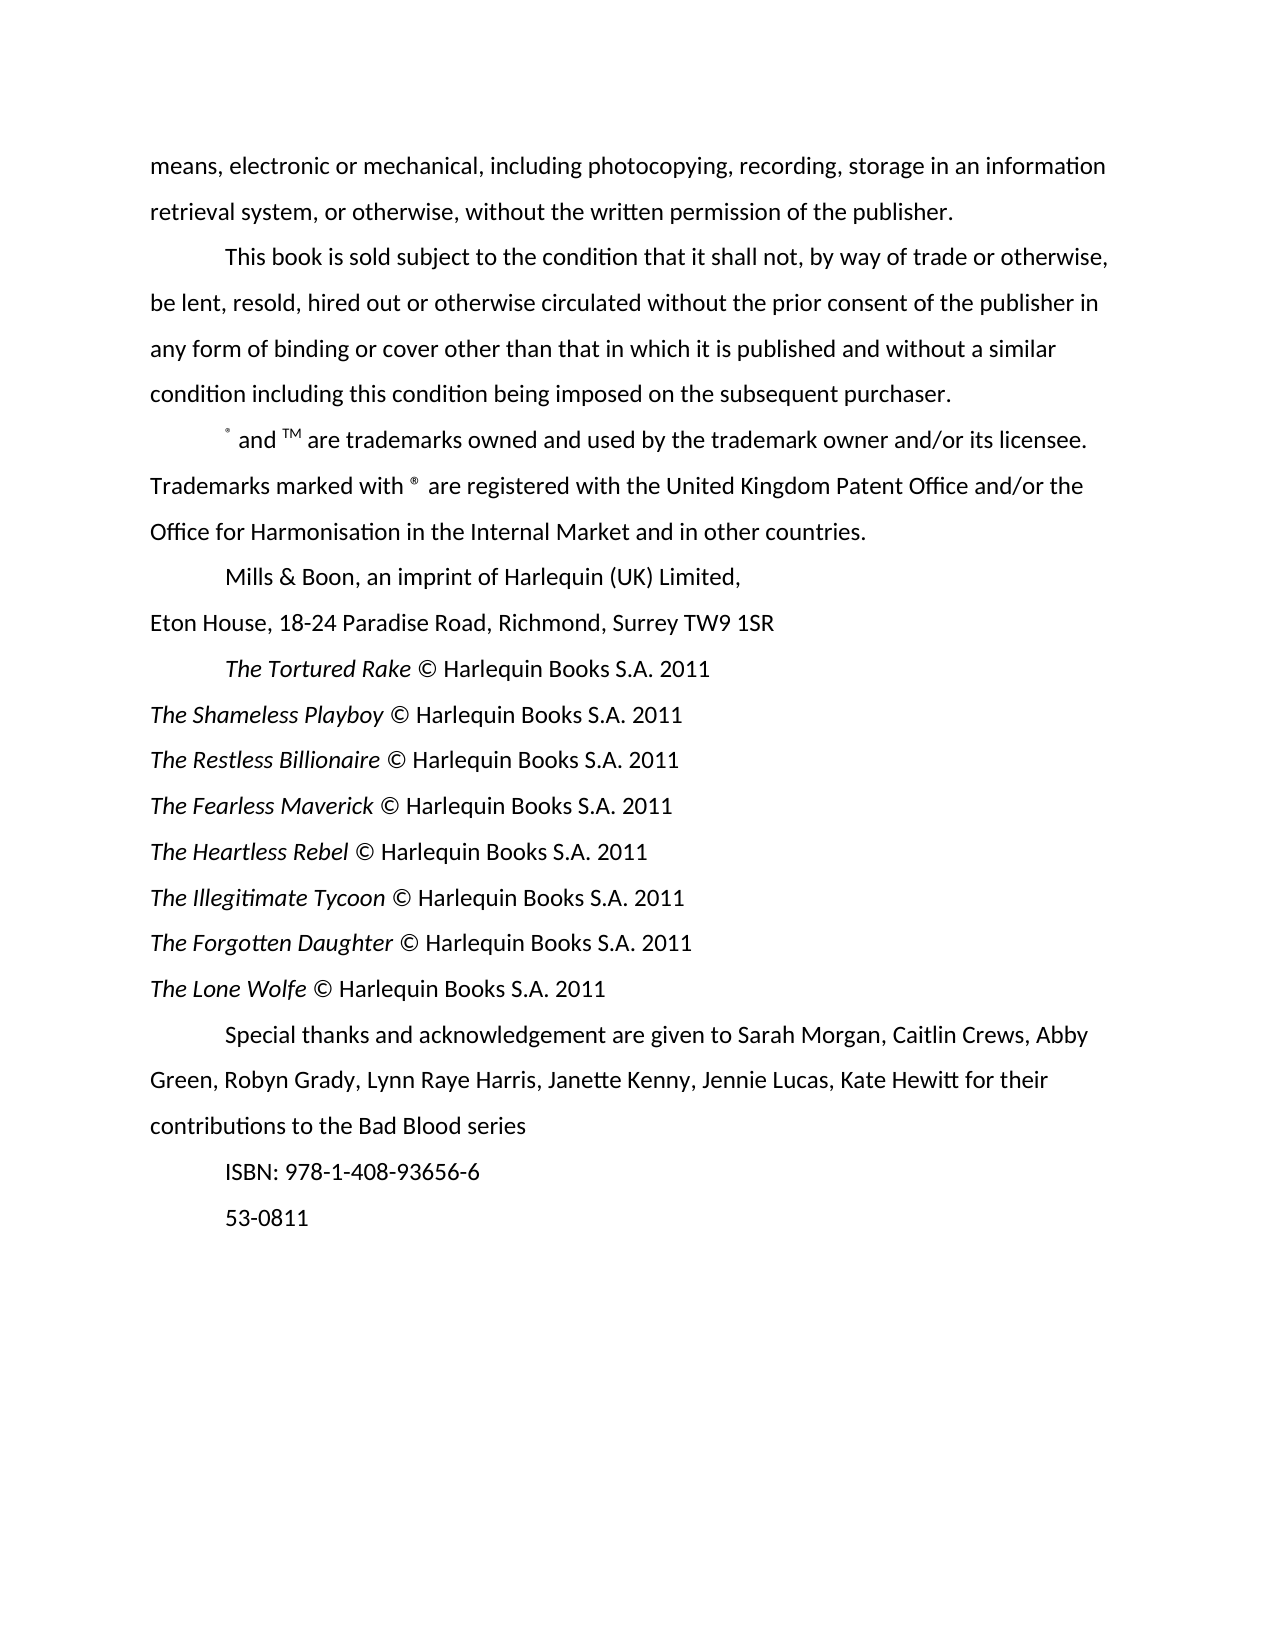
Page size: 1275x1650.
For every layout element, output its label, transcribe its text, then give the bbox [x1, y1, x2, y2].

text 53-0811 [150, 1202, 1125, 1276]
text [150, 150, 1125, 226]
text This book is sold subject to the condition that it shall not, by way of trade or otherwise, be lent, resold, hired out or otherwise circulated without the prior consent of the publisher in any form of binding or cover other than that in which it is published and without a similar condition including this condition being imposed on the subsequent purchaser. [150, 241, 1125, 409]
text Mills & Boon, an imprint of Harlequin (UK) Limited, Eton House, 18-24 Paradise Road, Richmond, Surrey TW9 1SR [150, 562, 1125, 638]
text ISBN: 978-1-408-93656-6 [150, 1156, 1125, 1187]
text ® and TM are trademarks owned and used by the trademark owner and/or its licensee. Trademarks marked with ® are registered with the United Kingdom Patent Office and/or the Office for Harmonisation in the Internal Market and in other countries. [150, 424, 1125, 546]
text Special thanks and acknowledgement are given to Sarah Morgan, Caitlin Crews, Abby Green, Robyn Grady, Lynn Raye Harris, Janette Kenny, Jennie Lucas, Kate Hewitt for their contributions to the Bad Blood series [150, 1019, 1125, 1141]
text The Tortured Rake © Harlequin Books S.A. 2011 The Shameless Playboy © Harlequin Books S.A. 2011 The Restless Billionaire © Harlequin Books S.A. 2011 The Fearless Maverick © Harlequin Books S.A. 2011 The Heartless Rebel © Harlequin Books S.A. 2011 The Illegitimate Tycoon © Harlequin Books S.A. 2011 The Forgotten Daughter © Harlequin Books S.A. 2011 The Lone Wolfe © Harlequin Books S.A. 2011 [150, 653, 1125, 1004]
